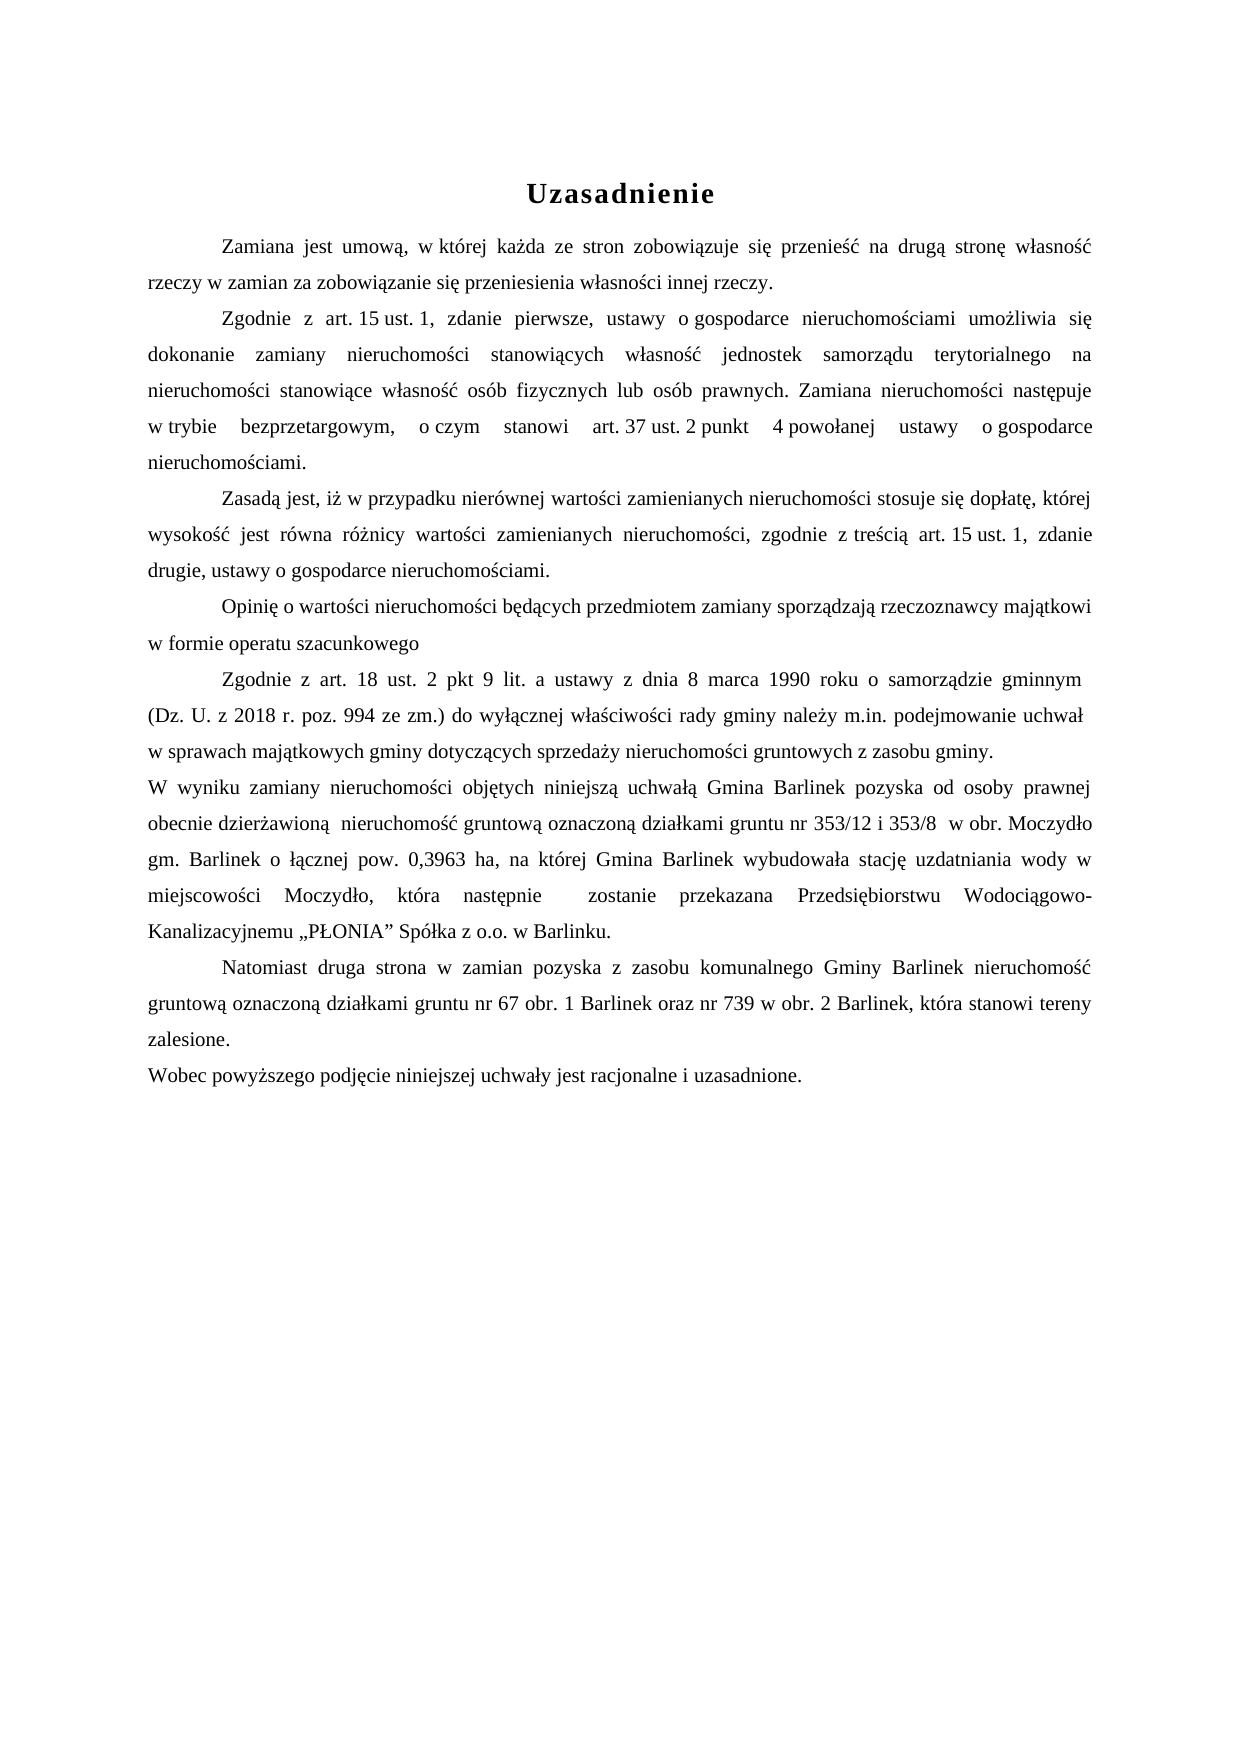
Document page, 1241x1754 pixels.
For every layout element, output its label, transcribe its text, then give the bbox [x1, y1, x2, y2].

text Zamiana jest umową, w której każda ze stron zobowiązuje się przenieść na drugą stronę własność rzeczy w zamian za zobowiązanie się przeniesienia własności innej rzeczy. [148, 234, 1092, 294]
text Uzasadnienie [148, 176, 1092, 210]
text Wobec powyższego podjęcie niniejszej uchwały jest racjonalne i uzasadnione. [148, 1063, 1092, 1087]
text W wyniku zamiany nieruchomości objętych niniejszą uchwałą Gmina Barlinek pozyska od osoby prawnej obecnie dzierżawioną nieruchomość gruntową oznaczoną działkami gruntu nr 353/12 i 353/8 w obr. Moczydło gm. Barlinek o łącznej pow. 0,3963 ha, na której Gmina Barlinek wybudowała stację uzdatniania wody w miejscowości Moczydło, która następnie zostanie przekazana Przedsiębiorstwu Wodociągowo-Kanalizacyjnemu „PŁONIA” Spółka z o.o. w Barlinku. [148, 775, 1092, 943]
text Opinię o wartości nieruchomości będących przedmiotem zamiany sporządzają rzeczoznawcy majątkowi w formie operatu szacunkowego [148, 594, 1092, 654]
text Zasadą jest, iż w przypadku nierównej wartości zamienianych nieruchomości stosuje się dopłatę, której wysokość jest równa różnicy wartości zamienianych nieruchomości, zgodnie z treścią art. 15 ust. 1, zdanie drugie, ustawy o gospodarce nieruchomościami. [148, 486, 1092, 582]
text Zgodnie z art. 15 ust. 1, zdanie pierwsze, ustawy o gospodarce nieruchomościami umożliwia się dokonanie zamiany nieruchomości stanowiących własność jednostek samorządu terytorialnego na nieruchomości stanowiące własność osób fizycznych lub osób prawnych. Zamiana nieruchomości następuje w trybie bezprzetargowym, o czym stanowi art. 37 ust. 2 punkt 4 powołanej ustawy o gospodarce nieruchomościami. [148, 306, 1092, 474]
text Natomiast druga strona w zamian pozyska z zasobu komunalnego Gminy Barlinek nieruchomość gruntową oznaczoną działkami gruntu nr 67 obr. 1 Barlinek oraz nr 739 w obr. 2 Barlinek, która stanowi tereny zalesione. [148, 955, 1092, 1051]
text Zgodnie z art. 18 ust. 2 pkt 9 lit. a ustawy z dnia 8 marca 1990 roku o samorządzie gminnym (Dz. U. z 2018 r. poz. 994 ze zm.) do wyłącznej właściwości rady gminy należy m.in. podejmowanie uchwał w sprawach majątkowych gminy dotyczących sprzedaży nieruchomości gruntowych z zasobu gminy. [148, 667, 1092, 763]
